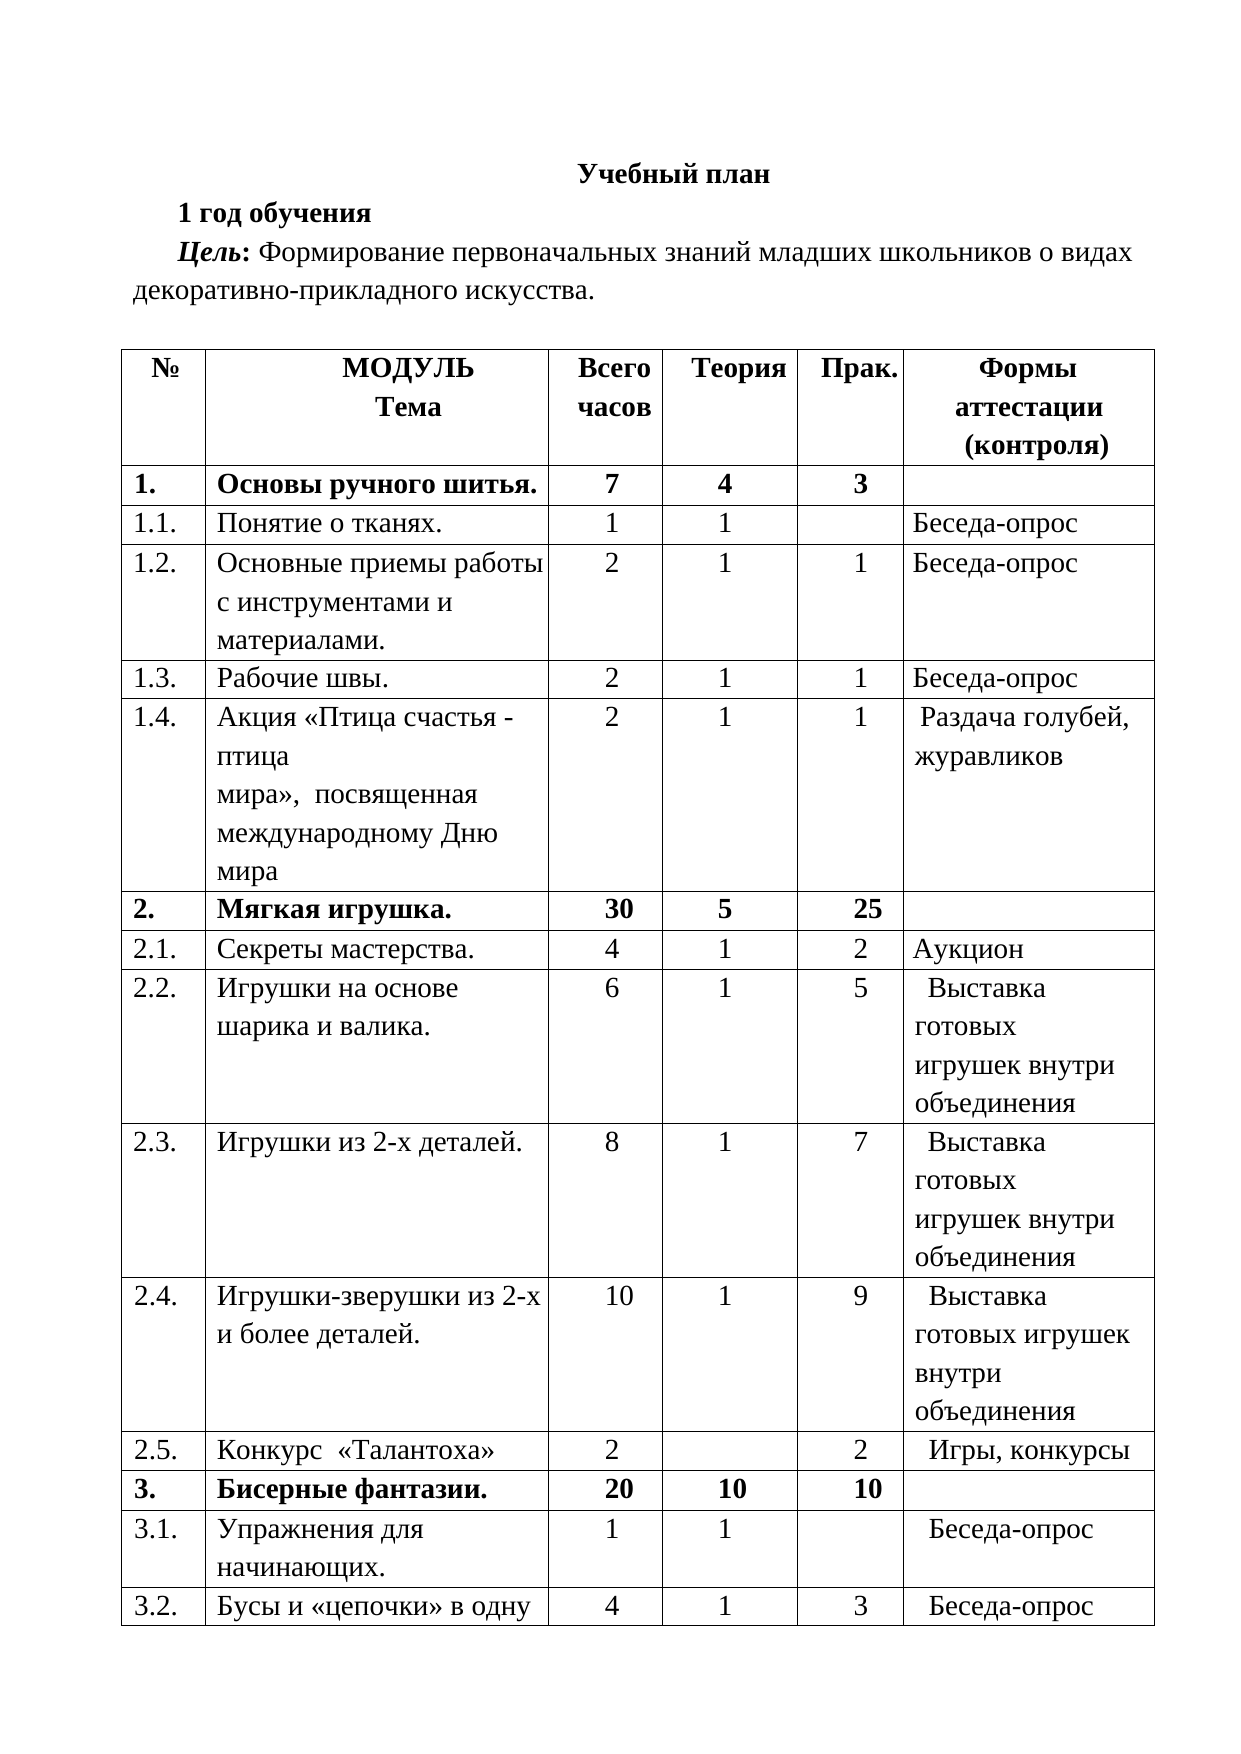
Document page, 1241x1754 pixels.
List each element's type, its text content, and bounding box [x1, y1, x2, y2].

table_cell 1.4. [122, 699, 205, 891]
table_cell Раздача голубей, журавликов [904, 699, 1154, 891]
table_header Теория [663, 350, 797, 465]
table_cell 2.3. [122, 1124, 205, 1277]
table_cell 3. [122, 1471, 205, 1510]
table_cell 7 [549, 466, 662, 504]
table_cell Бисерные фантазии. [206, 1471, 548, 1510]
table_cell 1 [663, 931, 797, 969]
table_header МОДУЛЬ Тема [206, 350, 548, 465]
table_cell Игрушки на основе шарика и валика. [206, 970, 548, 1123]
table_cell 3 [798, 1588, 903, 1625]
table_cell [904, 466, 1154, 504]
table_cell 1 [798, 661, 903, 698]
table_cell 5 [798, 970, 903, 1123]
table_cell 1 [663, 699, 797, 891]
table_cell Упражнения для начинающих. [206, 1511, 548, 1587]
table_cell Игрушки из 2-х деталей. [206, 1124, 548, 1277]
table_cell Игрушки-зверушки из 2-х и более деталей. [206, 1278, 548, 1431]
table_cell 1.3. [122, 661, 205, 698]
table_cell Акция «Птица счастья -птица мира», посвященная международному Дню мира [206, 699, 548, 891]
table_cell 1 [549, 1511, 662, 1587]
table_cell Основы ручного шитья. [206, 466, 548, 504]
table_cell 2 [549, 1432, 662, 1470]
table_cell 25 [798, 892, 903, 930]
table_cell Беседа-опрос [904, 1588, 1154, 1625]
text Учебный план [133, 157, 1169, 190]
table_cell 1 [798, 545, 903, 659]
table_cell 3 [798, 466, 903, 504]
table_cell 1 [663, 970, 797, 1123]
table_cell 1 [663, 1588, 797, 1625]
table_header Формы аттестации (контроля) [904, 350, 1154, 465]
table_cell Рабочие швы. [206, 661, 548, 698]
table_cell 1.2. [122, 545, 205, 659]
table_cell 10 [549, 1278, 662, 1431]
table_cell 2.1. [122, 931, 205, 969]
table_cell 1 [663, 545, 797, 659]
table_cell 20 [549, 1471, 662, 1510]
table_cell 4 [549, 1588, 662, 1625]
table_cell 5 [663, 892, 797, 930]
table_cell 2 [549, 699, 662, 891]
table_cell 1 [798, 699, 903, 891]
table_header № [122, 350, 205, 465]
text Цель: Формирование первоначальных знаний младших школьников о видах декоративно-прикладного искусства. [133, 234, 1169, 306]
table_cell Секреты мастерства. [206, 931, 548, 969]
table_cell 1 [663, 506, 797, 544]
text 1 год обучения [133, 195, 1169, 229]
table_cell 7 [798, 1124, 903, 1277]
table_cell 2 [798, 1432, 903, 1470]
table_cell 2.4. [122, 1278, 205, 1431]
table_cell 4 [549, 931, 662, 969]
table_cell 8 [549, 1124, 662, 1277]
table_cell 3.1. [122, 1511, 205, 1587]
table_cell Аукцион [904, 931, 1154, 969]
table_cell [663, 1432, 797, 1470]
table_cell Беседа-опрос [904, 545, 1154, 659]
table_cell Основные приемы работы с инструментами и материалами. [206, 545, 548, 659]
table_cell Игры, конкурсы [904, 1432, 1154, 1470]
table_cell Беседа-опрос [904, 661, 1154, 698]
table_header Прак. [798, 350, 903, 465]
table_cell [904, 892, 1154, 930]
table_cell 2.2. [122, 970, 205, 1123]
table_header Всего часов [549, 350, 662, 465]
table_cell 10 [663, 1471, 797, 1510]
table_cell 10 [798, 1471, 903, 1510]
table_cell Понятие о тканях. [206, 506, 548, 544]
table_cell 30 [549, 892, 662, 930]
table_cell 9 [798, 1278, 903, 1431]
table_cell [798, 506, 903, 544]
table_cell Выставка готовых игрушек внутри объединения [904, 970, 1154, 1123]
table_cell 2 [798, 931, 903, 969]
table_cell 1. [122, 466, 205, 504]
table_cell Конкурс «Талантоха» [206, 1432, 548, 1470]
table_cell Беседа-опрос [904, 506, 1154, 544]
table_cell Мягкая игрушка. [206, 892, 548, 930]
table_cell 3.2. [122, 1588, 205, 1625]
table_cell 4 [663, 466, 797, 504]
table_cell 2 [549, 661, 662, 698]
table_cell 1.1. [122, 506, 205, 544]
table_cell 2. [122, 892, 205, 930]
table_cell 1 [549, 506, 662, 544]
table_cell [904, 1471, 1154, 1510]
table_cell Выставка готовых игрушек внутри объединения [904, 1124, 1154, 1277]
table_cell [798, 1511, 903, 1587]
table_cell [206, 1588, 548, 1625]
table_cell 2 [549, 545, 662, 659]
table_cell Выставка готовых игрушек внутри объединения [904, 1278, 1154, 1431]
table_cell 6 [549, 970, 662, 1123]
table_cell 1 [663, 1511, 797, 1587]
table_cell 1 [663, 661, 797, 698]
table_cell 2.5. [122, 1432, 205, 1470]
table_cell 1 [663, 1124, 797, 1277]
table_cell Беседа-опрос [904, 1511, 1154, 1587]
table_cell 1 [663, 1278, 797, 1431]
